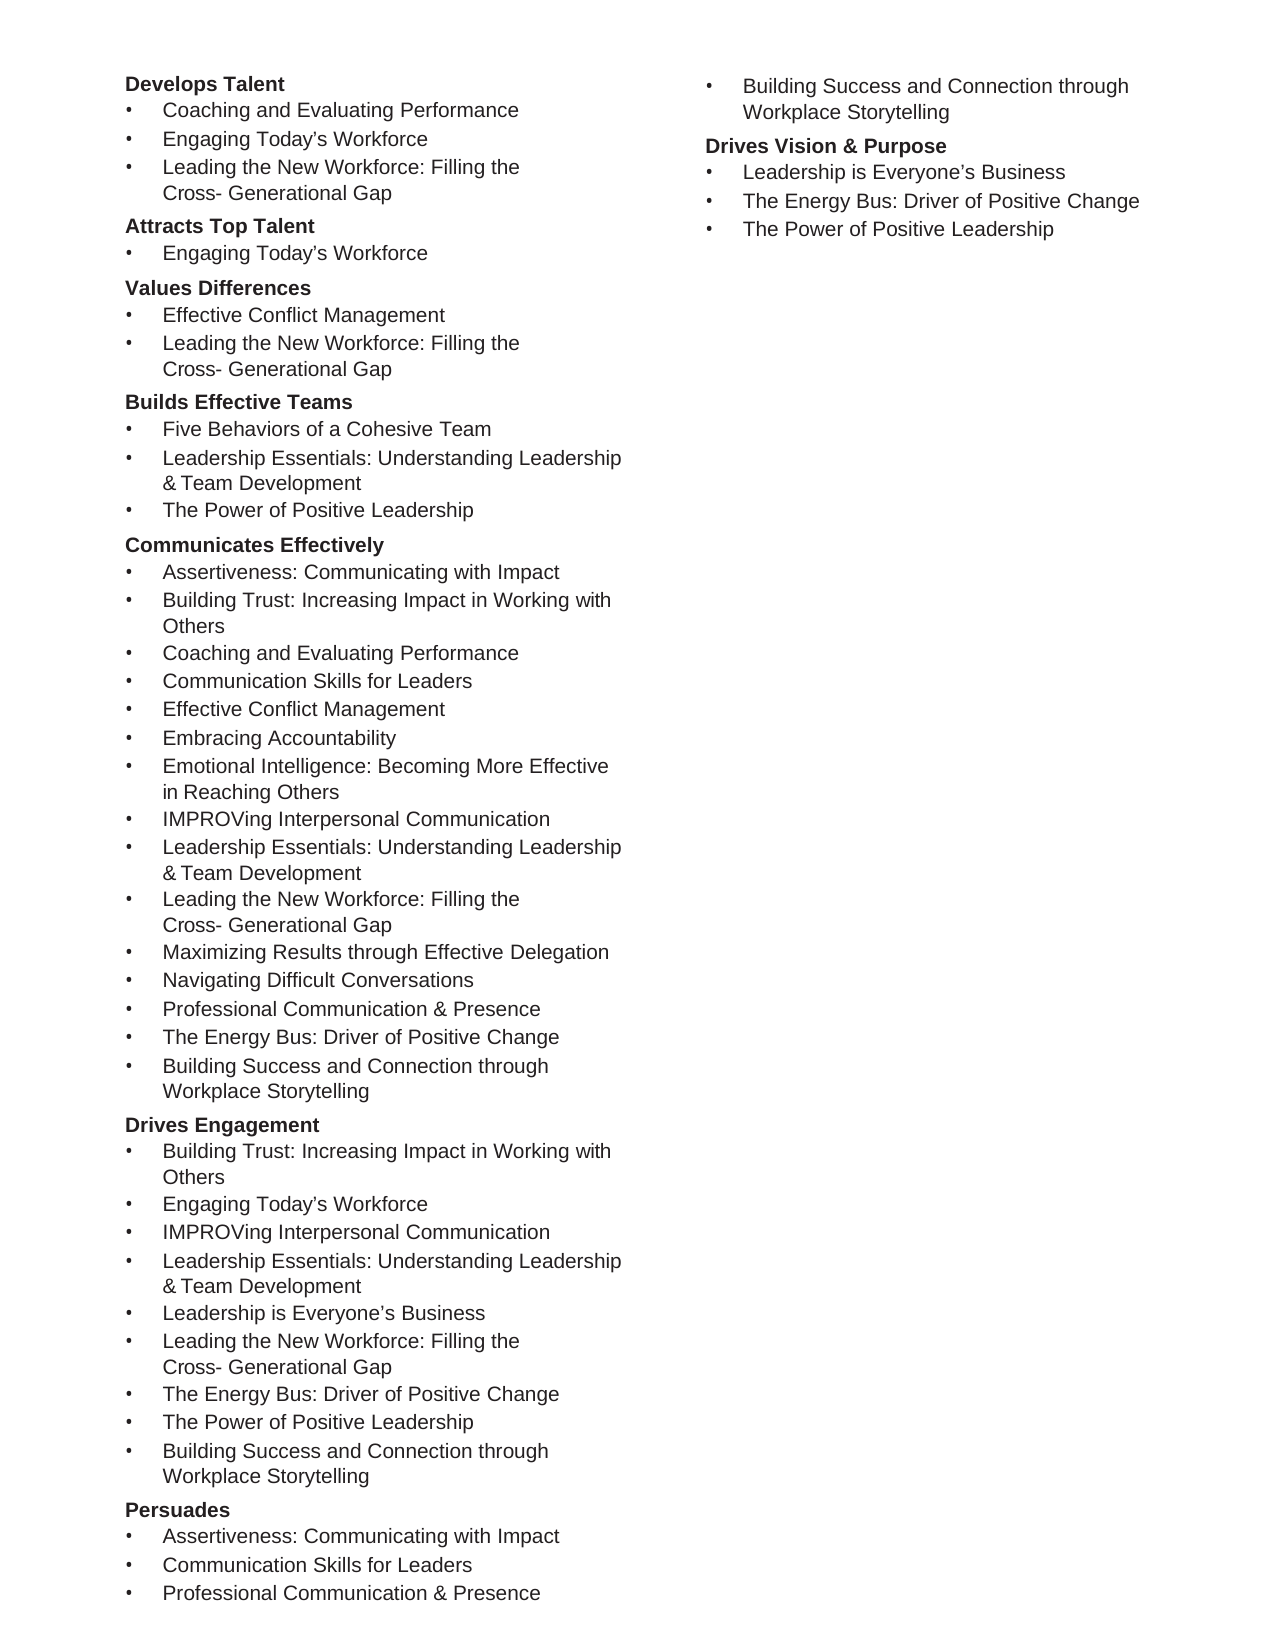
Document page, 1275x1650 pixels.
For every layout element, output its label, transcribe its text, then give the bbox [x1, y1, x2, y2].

list Emotional Intelligence: Becoming More Effective in Reaching Others [125, 751, 626, 804]
list Leadership Essentials: Understanding Leadership & Team Development [125, 443, 627, 495]
list Professional Communication & Presence [125, 1578, 631, 1607]
list Building Trust: Increasing Impact in Working with Others [125, 1136, 614, 1189]
list Leading the New Workforce: Filling the Cross- Generational Gap [125, 884, 576, 937]
list Communication Skills for Leaders [125, 666, 631, 694]
list Leading the New Workforce: Filling the Cross- Generational Gap [125, 152, 576, 205]
list Leadership Essentials: Understanding Leadership & Team Development [125, 832, 627, 884]
list Navigating Difficult Conversations [125, 965, 631, 994]
list Leadership is Everyone’s Business [125, 1298, 631, 1327]
list Communication Skills for Leaders [125, 1550, 631, 1578]
list Building Success and Connection through Workplace Storytelling [705, 72, 1231, 124]
list Assertiveness: Communicating with Impact [125, 1522, 631, 1550]
list Building Success and Connection through Workplace Storytelling [125, 1051, 631, 1103]
list Leadership Essentials: Understanding Leadership & Team Development [125, 1246, 627, 1298]
list Effective Conflict Management [125, 300, 631, 328]
list The Energy Bus: Driver of Positive Change [125, 1379, 631, 1407]
list Professional Communication & Presence [125, 994, 631, 1022]
subtitle Drives Engagement [125, 1112, 631, 1136]
list Coaching and Evaluating Performance [125, 638, 631, 666]
list Coaching and Evaluating Performance [125, 96, 631, 124]
list The Energy Bus: Driver of Positive Change [125, 1022, 631, 1051]
list Engaging Today’s Workforce [125, 238, 631, 267]
list Assertiveness: Communicating with Impact [125, 557, 631, 585]
list Leading the New Workforce: Filling the Cross- Generational Gap [125, 1327, 576, 1379]
subtitle Attracts Top Talent [125, 214, 631, 238]
subtitle Values Differences [125, 276, 631, 300]
list Building Success and Connection through Workplace Storytelling [125, 1436, 631, 1488]
list Leading the New Workforce: Filling the Cross- Generational Gap [125, 328, 576, 381]
subtitle Drives Vision & Purpose [705, 133, 1231, 157]
list IMPROVing Interpersonal Communication [125, 1217, 631, 1246]
list IMPROVing Interpersonal Communication [125, 804, 631, 832]
subtitle Builds Effective Teams [125, 390, 631, 414]
list The Power of Positive Leadership [125, 1407, 631, 1436]
list The Energy Bus: Driver of Positive Change [705, 186, 1231, 214]
subtitle Persuades [125, 1498, 631, 1522]
list Engaging Today’s Workforce [125, 1189, 631, 1217]
list Maximizing Results through Effective Delegation [125, 937, 631, 965]
list Effective Conflict Management [125, 694, 631, 723]
list Embracing Accountability [125, 723, 631, 751]
subtitle Develops Talent [125, 72, 631, 96]
list Engaging Today’s Workforce [125, 124, 631, 152]
list Leadership is Everyone’s Business [705, 157, 1231, 186]
list The Power of Positive Leadership [125, 495, 631, 523]
list Five Behaviors of a Cohesive Team [125, 414, 631, 443]
subtitle Communicates Effectively [125, 533, 631, 557]
list The Power of Positive Leadership [705, 214, 1231, 243]
list Building Trust: Increasing Impact in Working with Others [125, 585, 614, 638]
